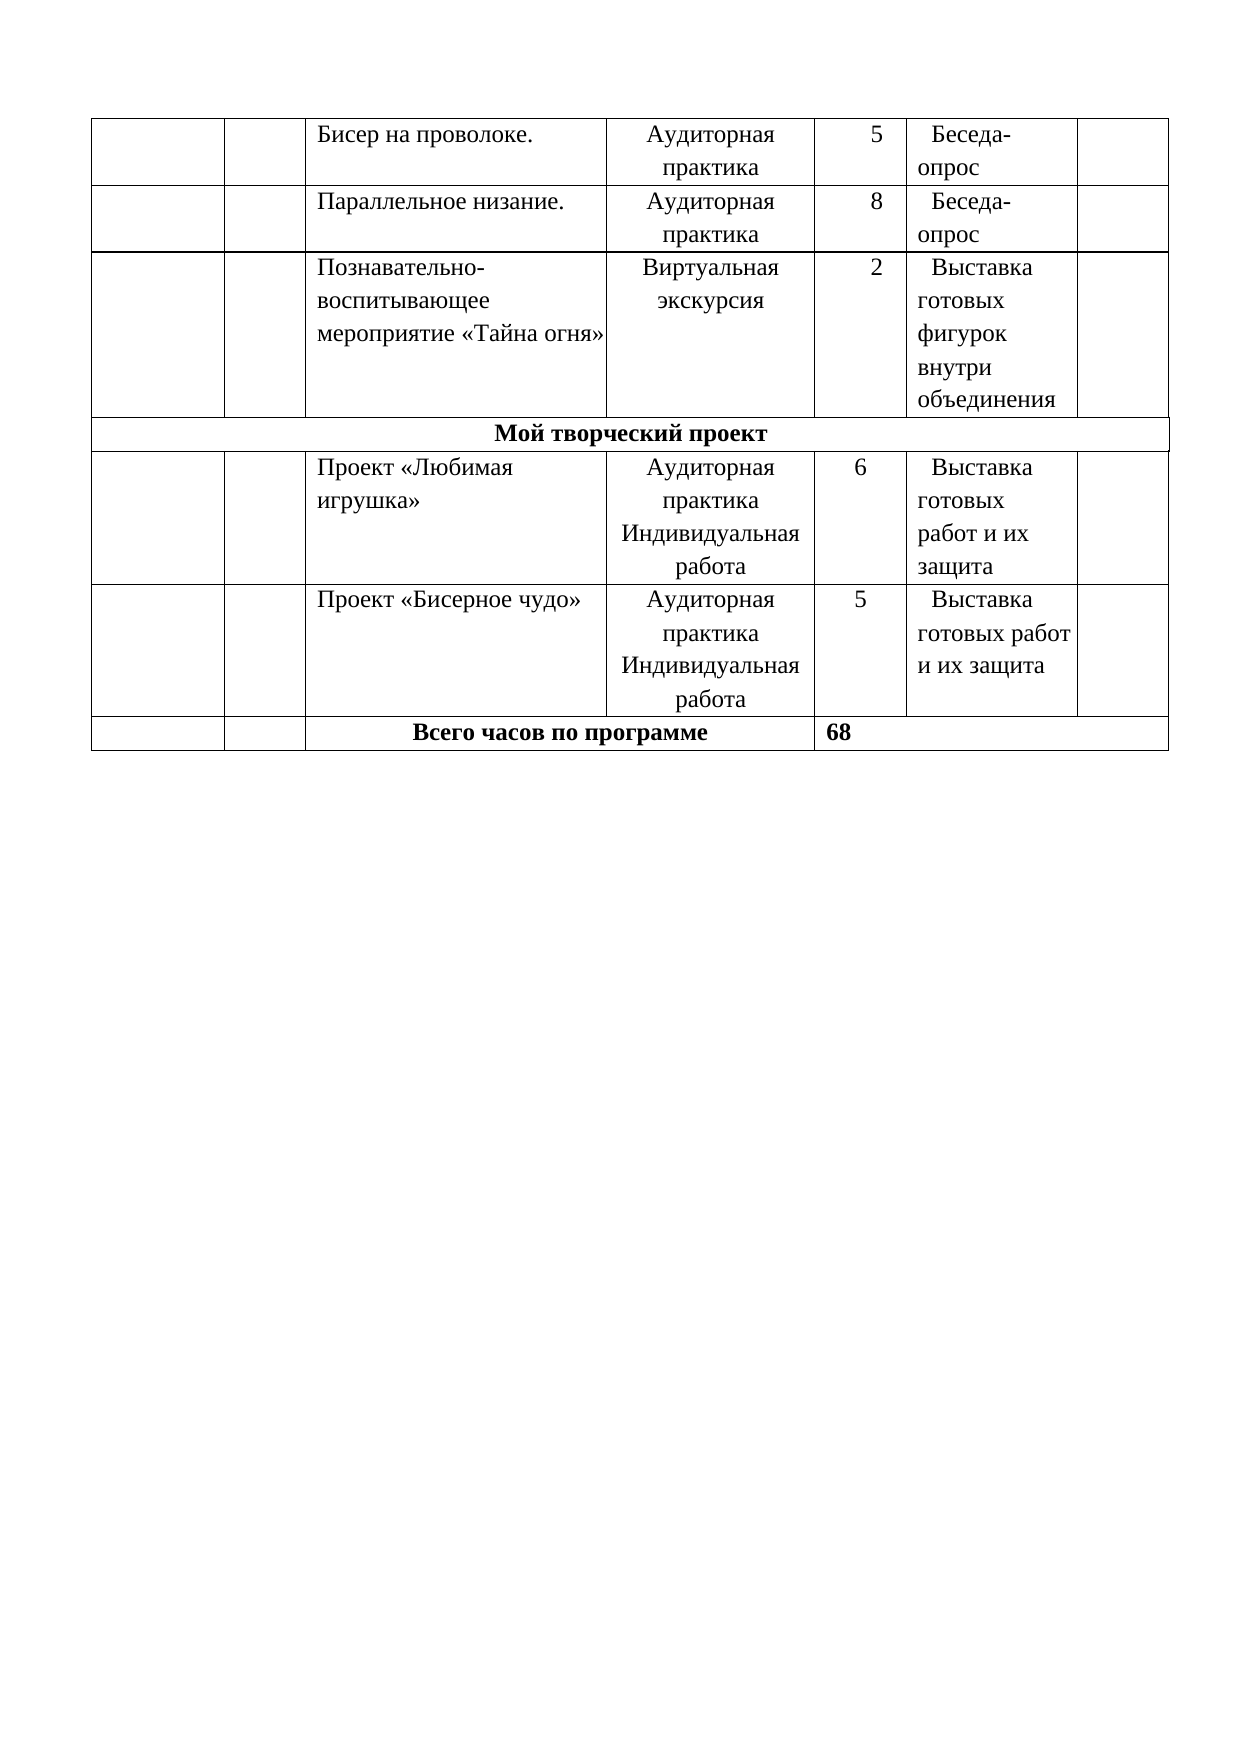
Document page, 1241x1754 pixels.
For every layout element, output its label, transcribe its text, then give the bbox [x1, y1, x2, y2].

table_cell [1078, 186, 1168, 251]
table_cell Беседа-опрос [907, 119, 1077, 185]
table_cell 2 [815, 253, 906, 417]
table_cell [92, 452, 224, 583]
table_cell Бисер на проволоке. [306, 119, 606, 185]
table_cell 5 [815, 119, 906, 185]
table_cell Проект «Бисерное чудо» [306, 585, 606, 716]
table_cell [225, 585, 305, 716]
table_cell [225, 186, 305, 251]
table_cell Познавательно-воспитывающее мероприятие «Тайна огня» [306, 253, 606, 417]
table_cell [1078, 253, 1168, 417]
table_cell [225, 717, 305, 750]
table_cell Всего часов по программе [306, 717, 814, 750]
table_cell Виртуальная экскурсия [607, 253, 814, 417]
table_cell [1078, 452, 1168, 583]
table_cell [92, 186, 224, 251]
table_cell Мой творческий проект [92, 418, 1169, 451]
table_cell Выставка готовых фигурок внутри объединения [907, 253, 1077, 417]
table_cell Выставка готовых работ и их защита [907, 452, 1077, 583]
table_cell [92, 253, 224, 417]
table_cell 8 [815, 186, 906, 251]
table_cell Выставка готовых работ и их защита [907, 585, 1077, 716]
table_cell Аудиторная практика Индивидуальная работа [607, 585, 814, 716]
table_cell [225, 119, 305, 185]
table_cell [92, 717, 224, 750]
table_cell Беседа-опрос [907, 186, 1077, 251]
table_cell 6 [815, 452, 906, 583]
table_cell [1078, 119, 1168, 185]
table_cell [92, 119, 224, 185]
table_cell [225, 452, 305, 583]
table_cell Аудиторная практика [607, 186, 814, 251]
table_cell Аудиторная практика [607, 119, 814, 185]
table_cell [1078, 585, 1168, 716]
table_cell [92, 585, 224, 716]
table_cell [225, 253, 305, 417]
table_cell 5 [815, 585, 906, 716]
table_cell Проект «Любимая игрушка» [306, 452, 606, 583]
table_cell Аудиторная практика Индивидуальная работа [607, 452, 814, 583]
table_cell Параллельное низание. [306, 186, 606, 251]
table_cell 68 [815, 717, 1168, 750]
